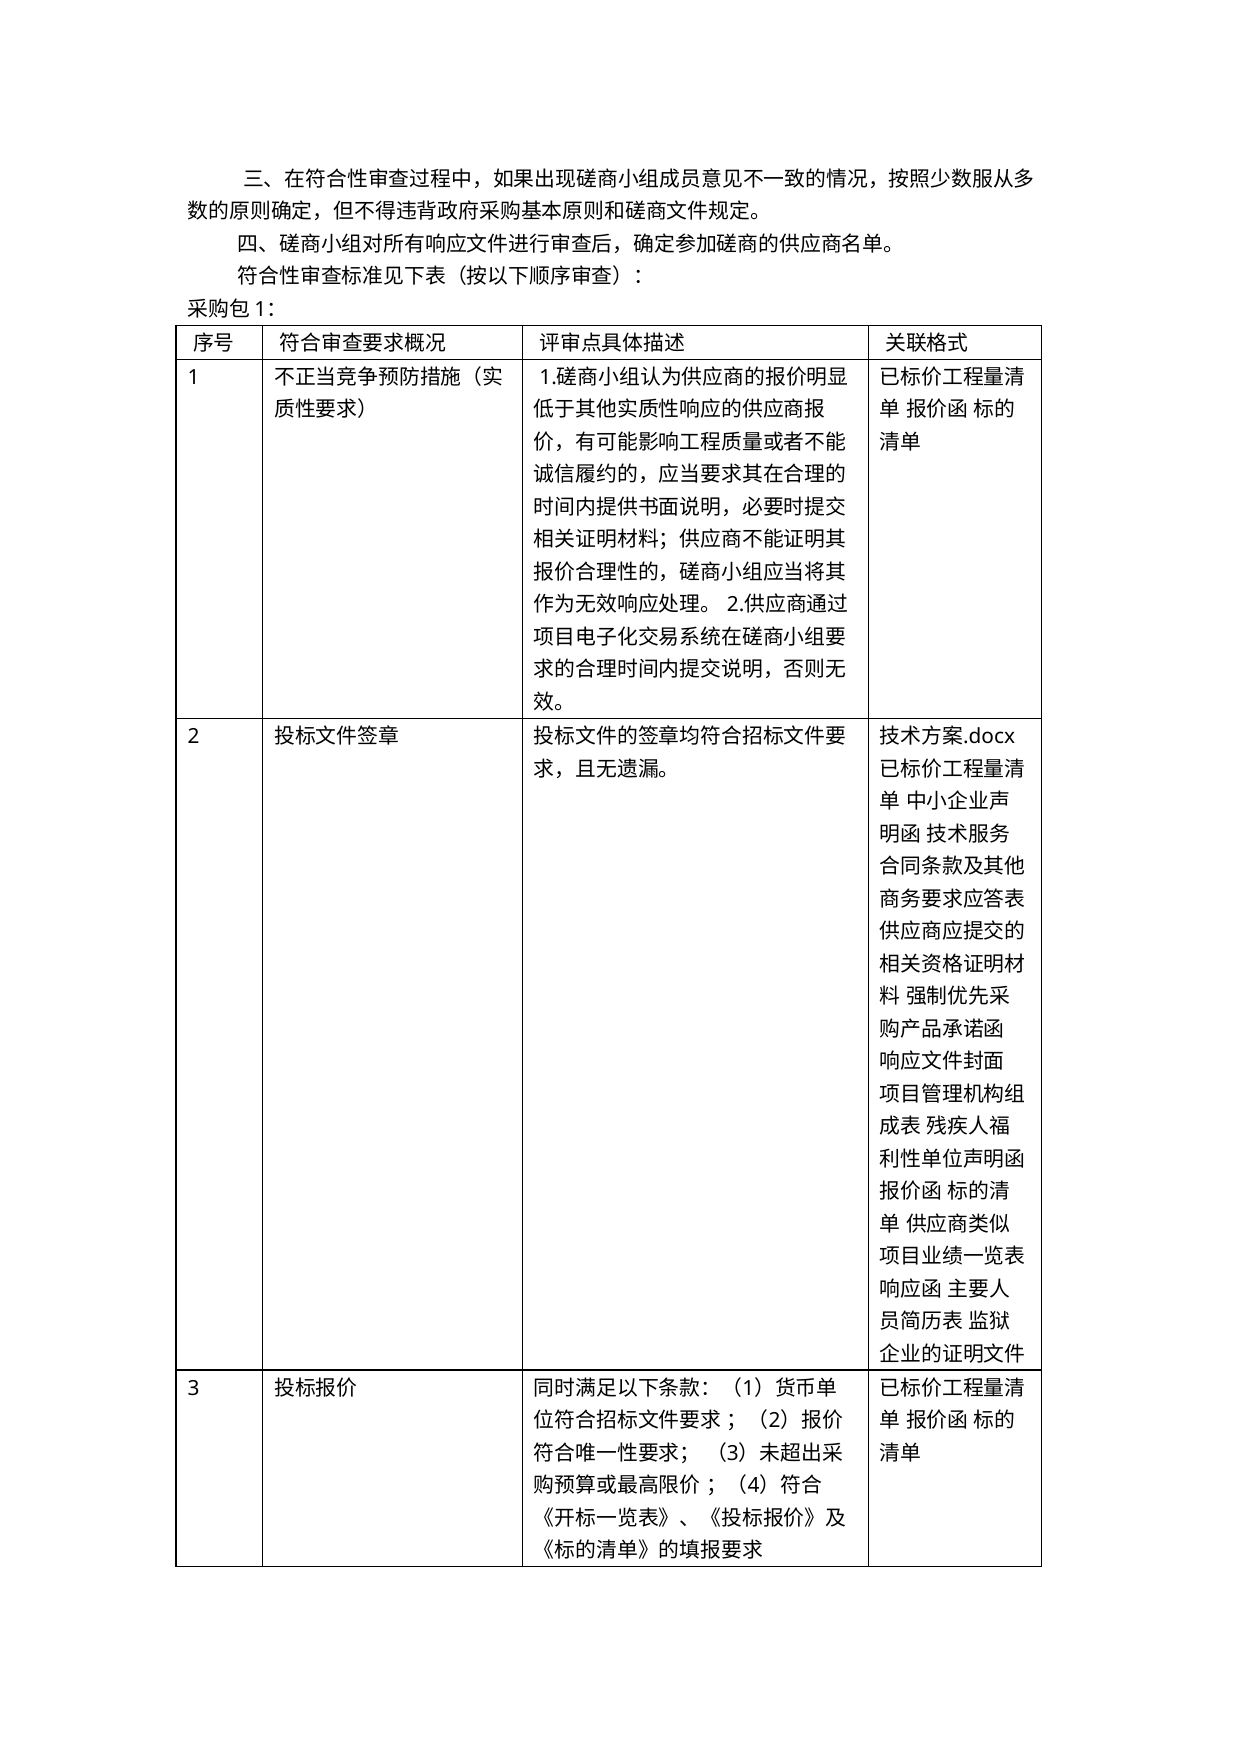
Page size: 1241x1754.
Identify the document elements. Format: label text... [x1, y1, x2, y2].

text 采购包1： [187, 292, 1053, 324]
table_header 评审点具体描述 [523, 326, 868, 358]
text 四、磋商小组对所有响应文件进行审查后，确定参加磋商的供应商名单。 [187, 227, 1053, 259]
table_cell 同时满足以下条款：（1）货币单位符合招标文件要求 ；（2）报价符合唯一性要求； （3）未超出采购预算或最高限价 ；（4）符合《开标一览表》、《投标报价》及《标的清单》的填报要求 [523, 1371, 868, 1566]
table_cell 技术方案.docx 已标价工程量清单 中小企业声明函 技术服务合同条款及其他商务要求应答表 供应商应提交的相关资格证明材料 强制优先采购产品承诺函 响应文件封面 项目管理机构组成表 残疾人福利性单位声明函 报价函 标的清单 供应商类似项目业绩一览表 响应函 主要人员简历表 监狱企业的证明文件 [869, 719, 1041, 1369]
text 符合性审查标准见下表（按以下顺序审查）： [187, 259, 1053, 292]
table_header 符合审查要求概况 [263, 326, 522, 358]
table_cell 2 [177, 719, 262, 1369]
table_cell 已标价工程量清单 报价函 标的清单 [869, 360, 1041, 718]
table_cell 1.磋商小组认为供应商的报价明显低于其他实质性响应的供应商报价，有可能影响工程质量或者不能诚信履约的，应当要求其在合理的时间内提供书面说明，必要时提交相关证明材料；供应商不能证明其报价合理性的，磋商小组应当将其作为无效响应处理。 2.供应商通过项目电子化交易系统在磋商小组要求的合理时间内提交说明，否则无效。 [523, 360, 868, 718]
table_cell 投标文件签章 [263, 719, 522, 1369]
table_cell 1 [177, 360, 262, 718]
table_header 关联格式 [869, 326, 1041, 358]
table_cell 3 [177, 1371, 262, 1566]
table_cell 投标报价 [263, 1371, 522, 1566]
text 三、在符合性审查过程中，如果出现磋商小组成员意见不一致的情况，按照少数服从多数的原则确定，但不得违背政府采购基本原则和磋商文件规定。 [187, 162, 1053, 227]
table_cell 不正当竞争预防措施（实质性要求） [263, 360, 522, 718]
table_cell 投标文件的签章均符合招标文件要求，且无遗漏。 [523, 719, 868, 1369]
table_header 序号 [177, 326, 262, 358]
table_cell 已标价工程量清单 报价函 标的清单 [869, 1371, 1041, 1566]
